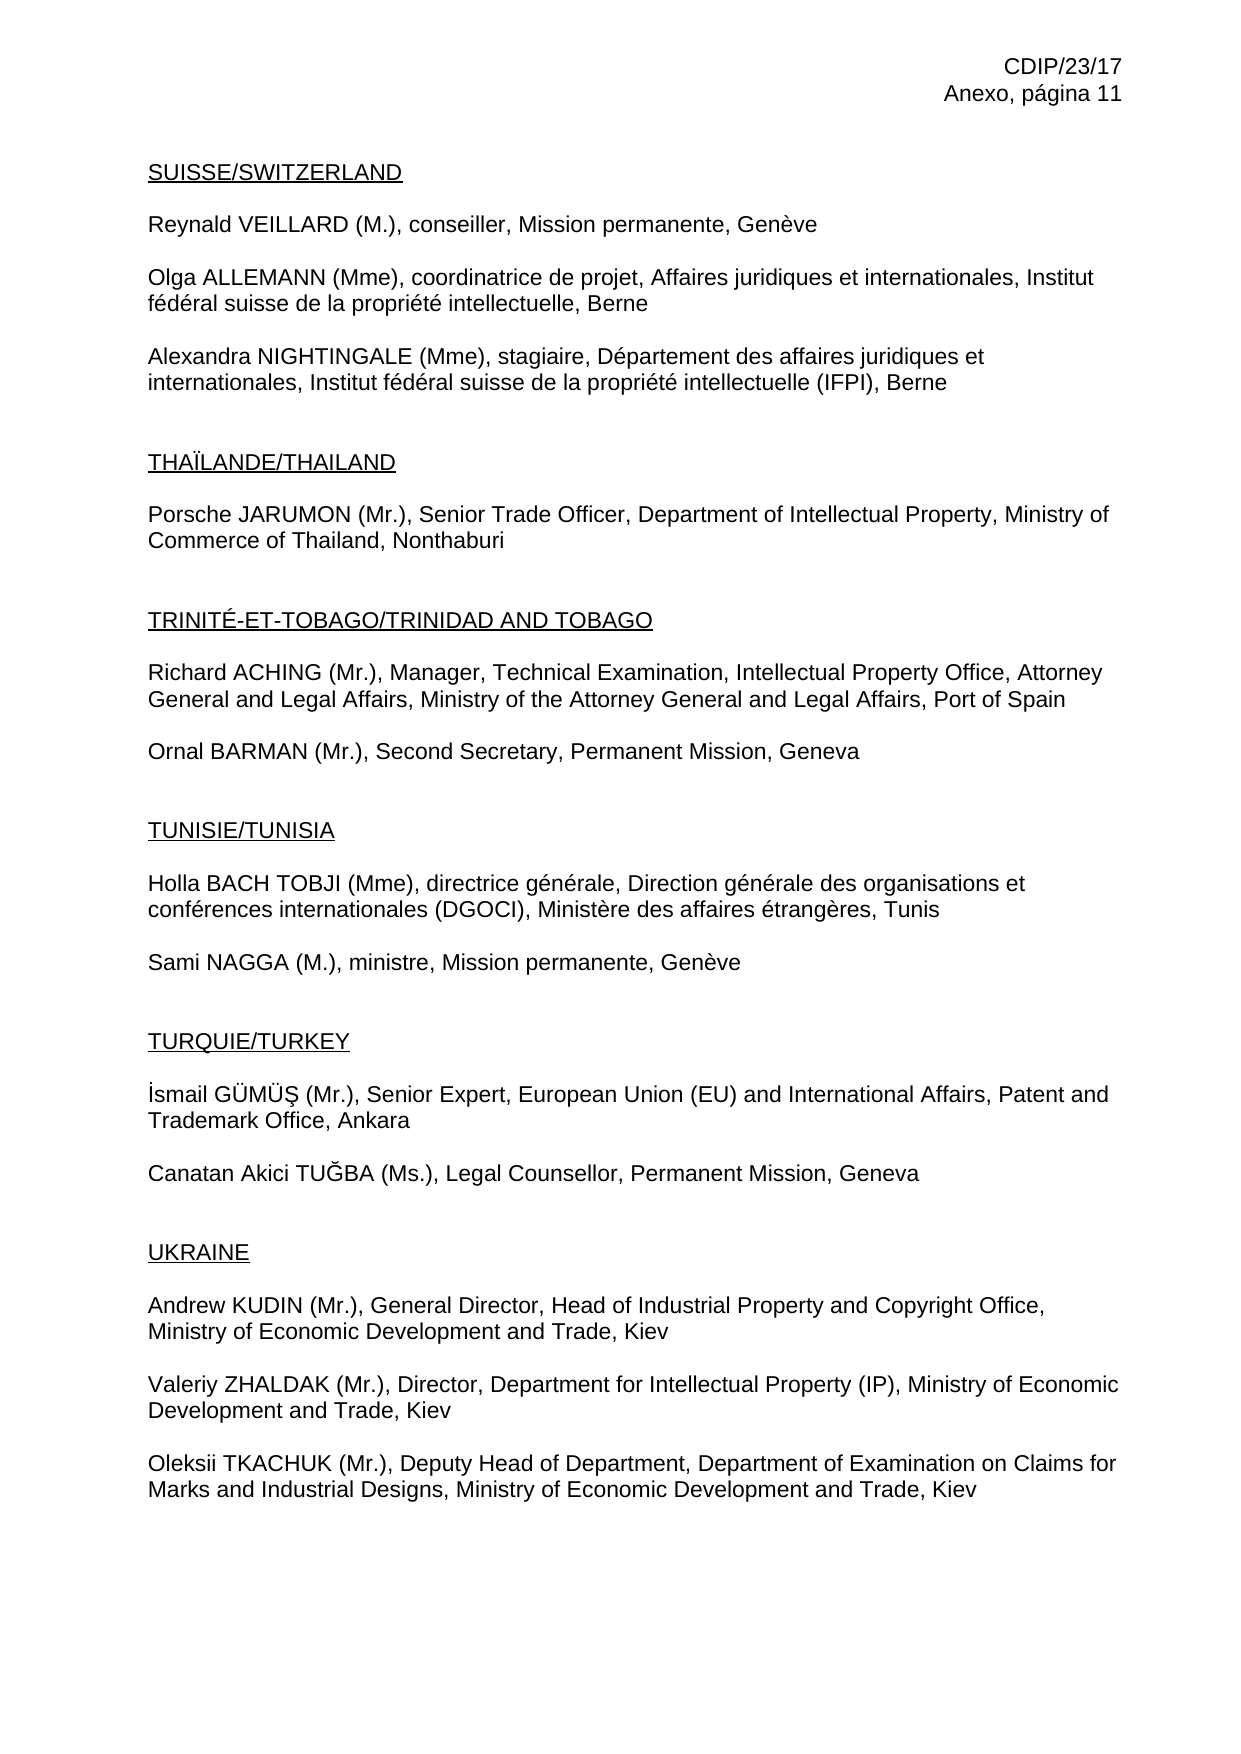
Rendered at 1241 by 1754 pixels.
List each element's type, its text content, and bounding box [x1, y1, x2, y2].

text SUISSE/SWITZERLAND [148, 158, 1122, 185]
text Sami NAGGA (M.), ministre, Mission permanente, Genève [148, 949, 1122, 976]
text THAÏLANDE/THAILAND [148, 448, 1122, 475]
text Porsche JARUMON (Mr.), Senior Trade Officer, Department of Intellectual Property, Ministry of Commerce of Thailand, Nonthaburi [148, 501, 1122, 554]
text İsmail GÜMÜŞ (Mr.), Senior Expert, European Union (EU) and International Affairs, Patent and Trademark Office, Ankara [148, 1081, 1122, 1134]
text Oleksii TKACHUK (Mr.), Deputy Head of Department, Department of Examination on Claims for Marks and Industrial Designs, Ministry of Economic Development and Trade, Kiev [148, 1450, 1122, 1503]
text Holla BACH TOBJI (Mme), directrice générale, Direction générale des organisations et conférences internationales (DGOCI), Ministère des affaires étrangères, Tunis [148, 870, 1122, 923]
text Olga ALLEMANN (Mme), coordinatrice de projet, Affaires juridiques et internationales, Institut fédéral suisse de la propriété intellectuelle, Berne [148, 264, 1122, 317]
text Ornal BARMAN (Mr.), Second Secretary, Permanent Mission, Geneva [148, 738, 1122, 765]
text Alexandra NIGHTINGALE (Mme), stagiaire, Département des affaires juridiques et internationales, Institut fédéral suisse de la propriété intellectuelle (IFPI), Berne [148, 343, 1122, 396]
text UKRAINE [148, 1239, 1122, 1265]
text Reynald VEILLARD (M.), conseiller, Mission permanente, Genève [148, 211, 1122, 238]
text Valeriy ZHALDAK (Mr.), Director, Department for Intellectual Property (IP), Ministry of Economic Development and Trade, Kiev [148, 1371, 1122, 1423]
text Richard ACHING (Mr.), Manager, Technical Examination, Intellectual Property Office, Attorney General and Legal Affairs, Ministry of the Attorney General and Legal Affairs, Port of Spain [148, 659, 1122, 712]
text TUNISIE/TUNISIA [148, 817, 1122, 844]
text TRINITÉ-ET-TOBAGO/TRINIDAD AND TOBAGO [148, 607, 1122, 633]
text Andrew KUDIN (Mr.), General Director, Head of Industrial Property and Copyright Office, Ministry of Economic Development and Trade, Kiev [148, 1292, 1122, 1344]
text TURQUIE/TURKEY [148, 1028, 1122, 1054]
text Canatan Akici TUĞBA (Ms.), Legal Counsellor, Permanent Mission, Geneva [148, 1160, 1122, 1186]
